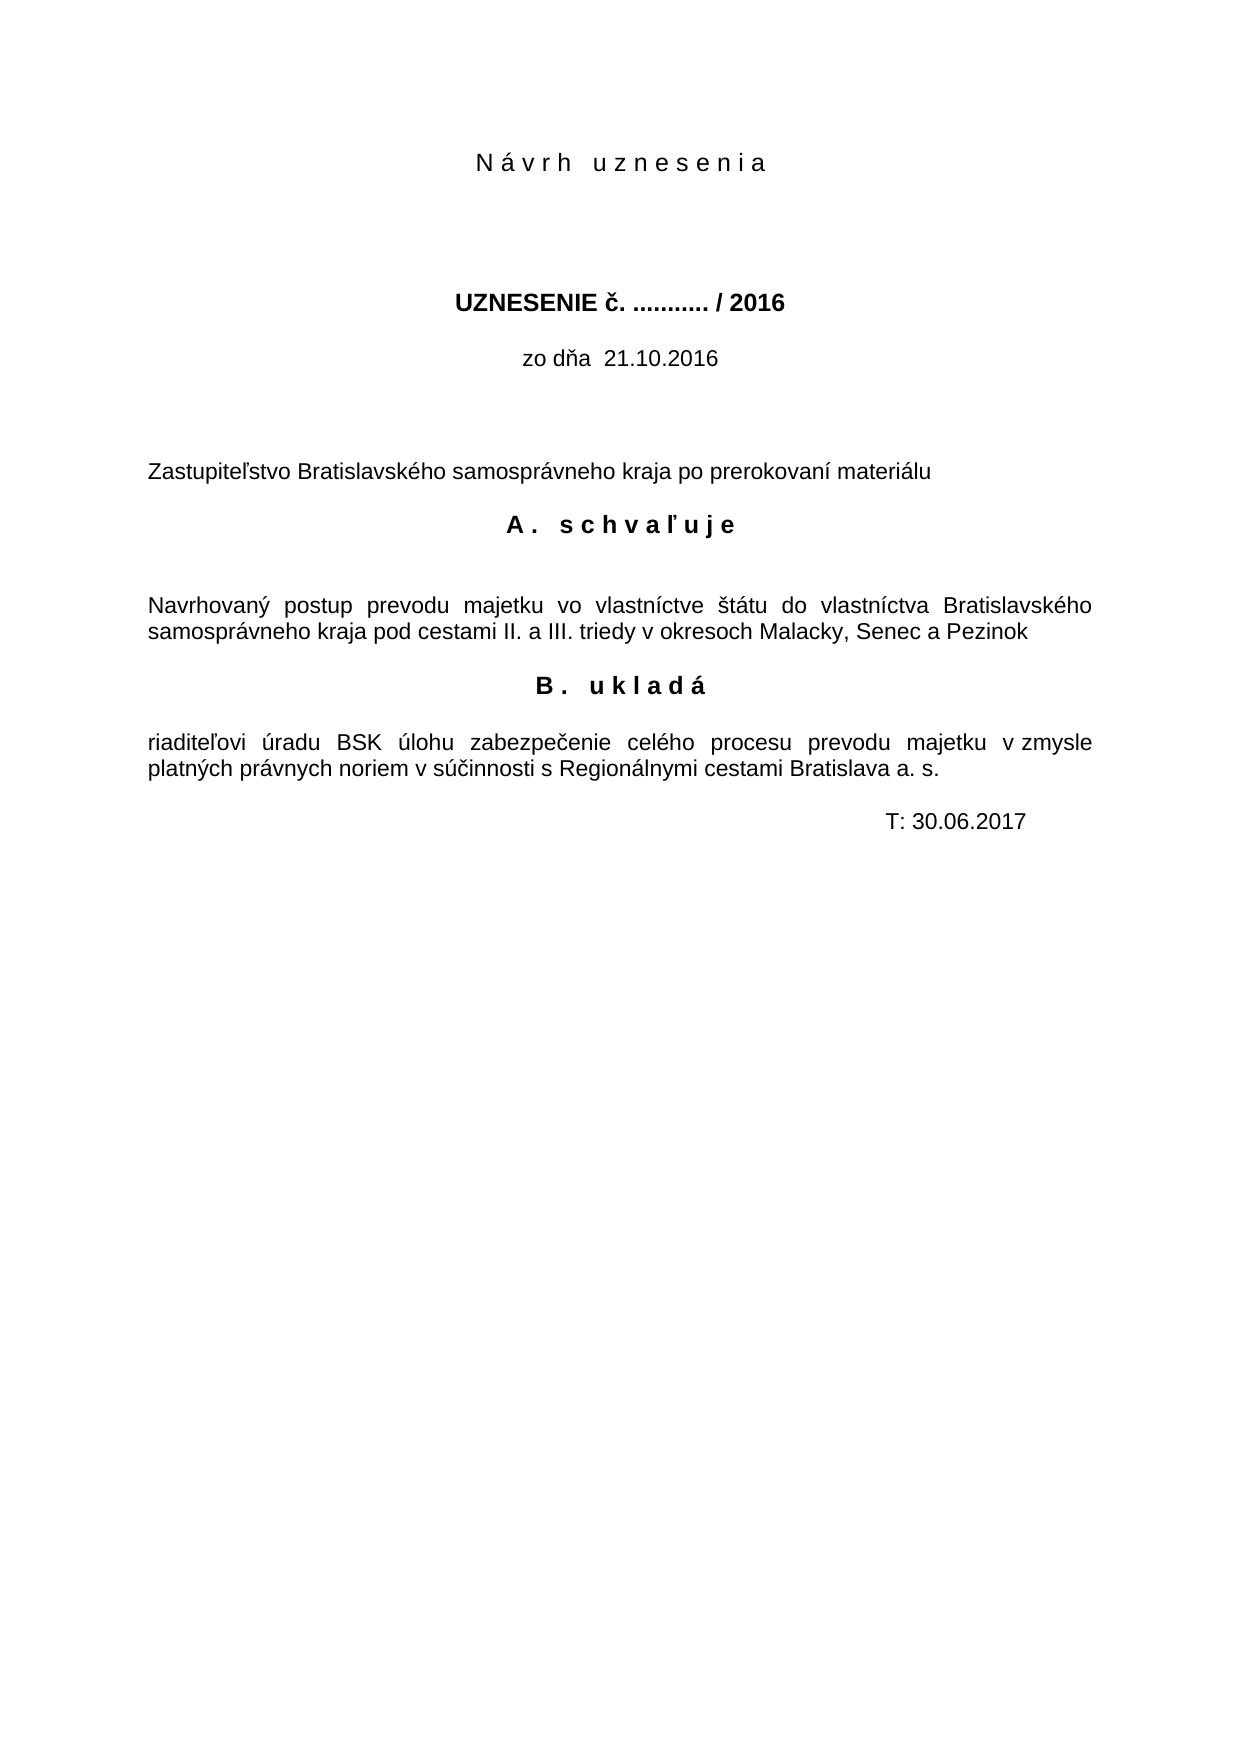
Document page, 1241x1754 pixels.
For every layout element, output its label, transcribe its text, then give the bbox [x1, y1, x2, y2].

text riaditeľovi úradu BSK úlohu zabezpečenie celého procesu prevodu majetku v zmysle platných právnych noriem v súčinnosti s Regionálnymi cestami Bratislava a. s. [148, 728, 1093, 781]
text Navrhovaný postup prevodu majetku vo vlastníctve štátu do vlastníctva Bratislavského samosprávneho kraja pod cestami II. a III. triedy v okresoch Malacky, Senec a Pezinok [148, 592, 1093, 645]
text T: 30.06.2017 [148, 808, 1093, 834]
text A. schvaľuje [148, 511, 1093, 539]
text B. ukladá [148, 671, 1093, 700]
text zo dňa 21.10.2016 [148, 345, 1093, 372]
text Návrh uznesenia [148, 148, 1093, 176]
text UZNESENIE č. ........... / 2016 [148, 288, 1093, 316]
text Zastupiteľstvo Bratislavského samosprávneho kraja po prerokovaní materiálu [148, 458, 1093, 484]
